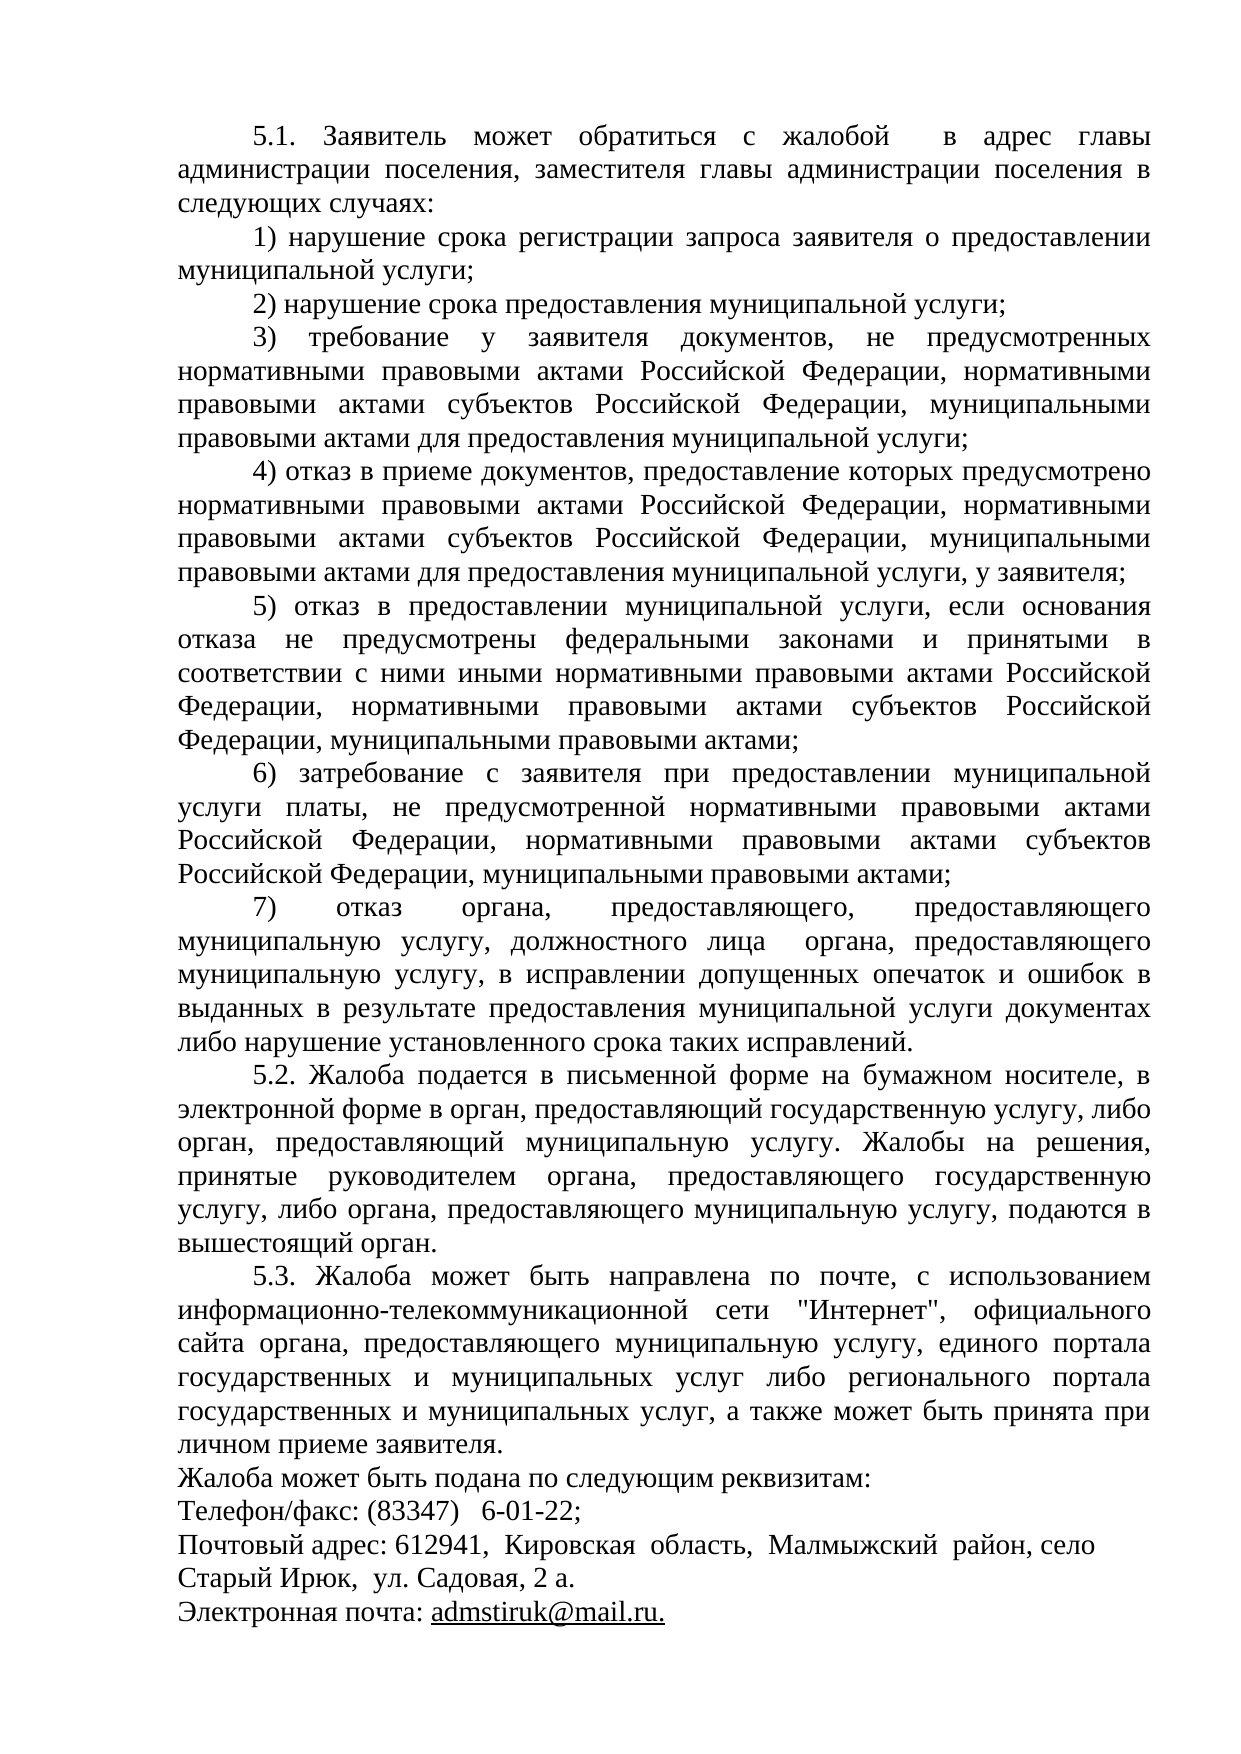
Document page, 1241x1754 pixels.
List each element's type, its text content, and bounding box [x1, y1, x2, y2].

text 1) нарушение срока регистрации запроса заявителя о предоставлении муниципальной услуги; [177, 219, 1152, 286]
text 5.3. Жалоба может быть направлена по почте, с использованием информационно-телекоммуникационной сети "Интернет", официального сайта органа, предоставляющего муниципальную услугу, единого портала государственных и муниципальных услуг либо регионального портала государственных и муниципальных услуг, а также может быть принята при личном приеме заявителя. [177, 1258, 1152, 1460]
text Телефон/факс: (83347) 6-01-22; Почтовый адрес: 612941, Кировская область, Малмыжский район, село Старый Ирюк, ул. Садовая, 2 а. Электронная почта: admstiruk@mail.ru. [177, 1493, 1152, 1627]
text 5.2. Жалоба подается в письменной форме на бумажном носителе, в электронной форме в орган, предоставляющий государственную услугу, либо орган, предоставляющий муниципальную услугу. Жалобы на решения, принятые руководителем органа, предоставляющего государственную услугу, либо органа, предоставляющего муниципальную услугу, подаются в вышестоящий орган. [177, 1057, 1152, 1258]
text 5.1. Заявитель может обратиться с жалобой в адрес главы администрации поселения, заместителя главы администрации поселения в следующих случаях: [177, 118, 1152, 219]
text Жалоба может быть подана по следующим реквизитам: [177, 1460, 1152, 1493]
text 3) требование у заявителя документов, не предусмотренных нормативными правовыми актами Российской Федерации, нормативными правовыми актами субъектов Российской Федерации, муниципальными правовыми актами для предоставления муниципальной услуги; [177, 319, 1152, 453]
text 2) нарушение срока предоставления муниципальной услуги; [177, 286, 1152, 319]
text 4) отказ в приеме документов, предоставление которых предусмотрено нормативными правовыми актами Российской Федерации, нормативными правовыми актами субъектов Российской Федерации, муниципальными правовыми актами для предоставления муниципальной услуги, у заявителя; [177, 453, 1152, 588]
text 5) отказ в предоставлении муниципальной услуги, если основания отказа не предусмотрены федеральными законами и принятыми в соответствии с ними иными нормативными правовыми актами Российской Федерации, нормативными правовыми актами субъектов Российской Федерации, муниципальными правовыми актами; [177, 588, 1152, 755]
text 6) затребование с заявителя при предоставлении муниципальной услуги платы, не предусмотренной нормативными правовыми актами Российской Федерации, нормативными правовыми актами субъектов Российской Федерации, муниципальными правовыми актами; [177, 755, 1152, 889]
text 7) отказ органа, предоставляющего, предоставляющего муниципальную услугу, должностного лица органа, предоставляющего муниципальную услугу, в исправлении допущенных опечаток и ошибок в выданных в результате предоставления муниципальной услуги документах либо нарушение установленного срока таких исправлений. [177, 889, 1152, 1057]
